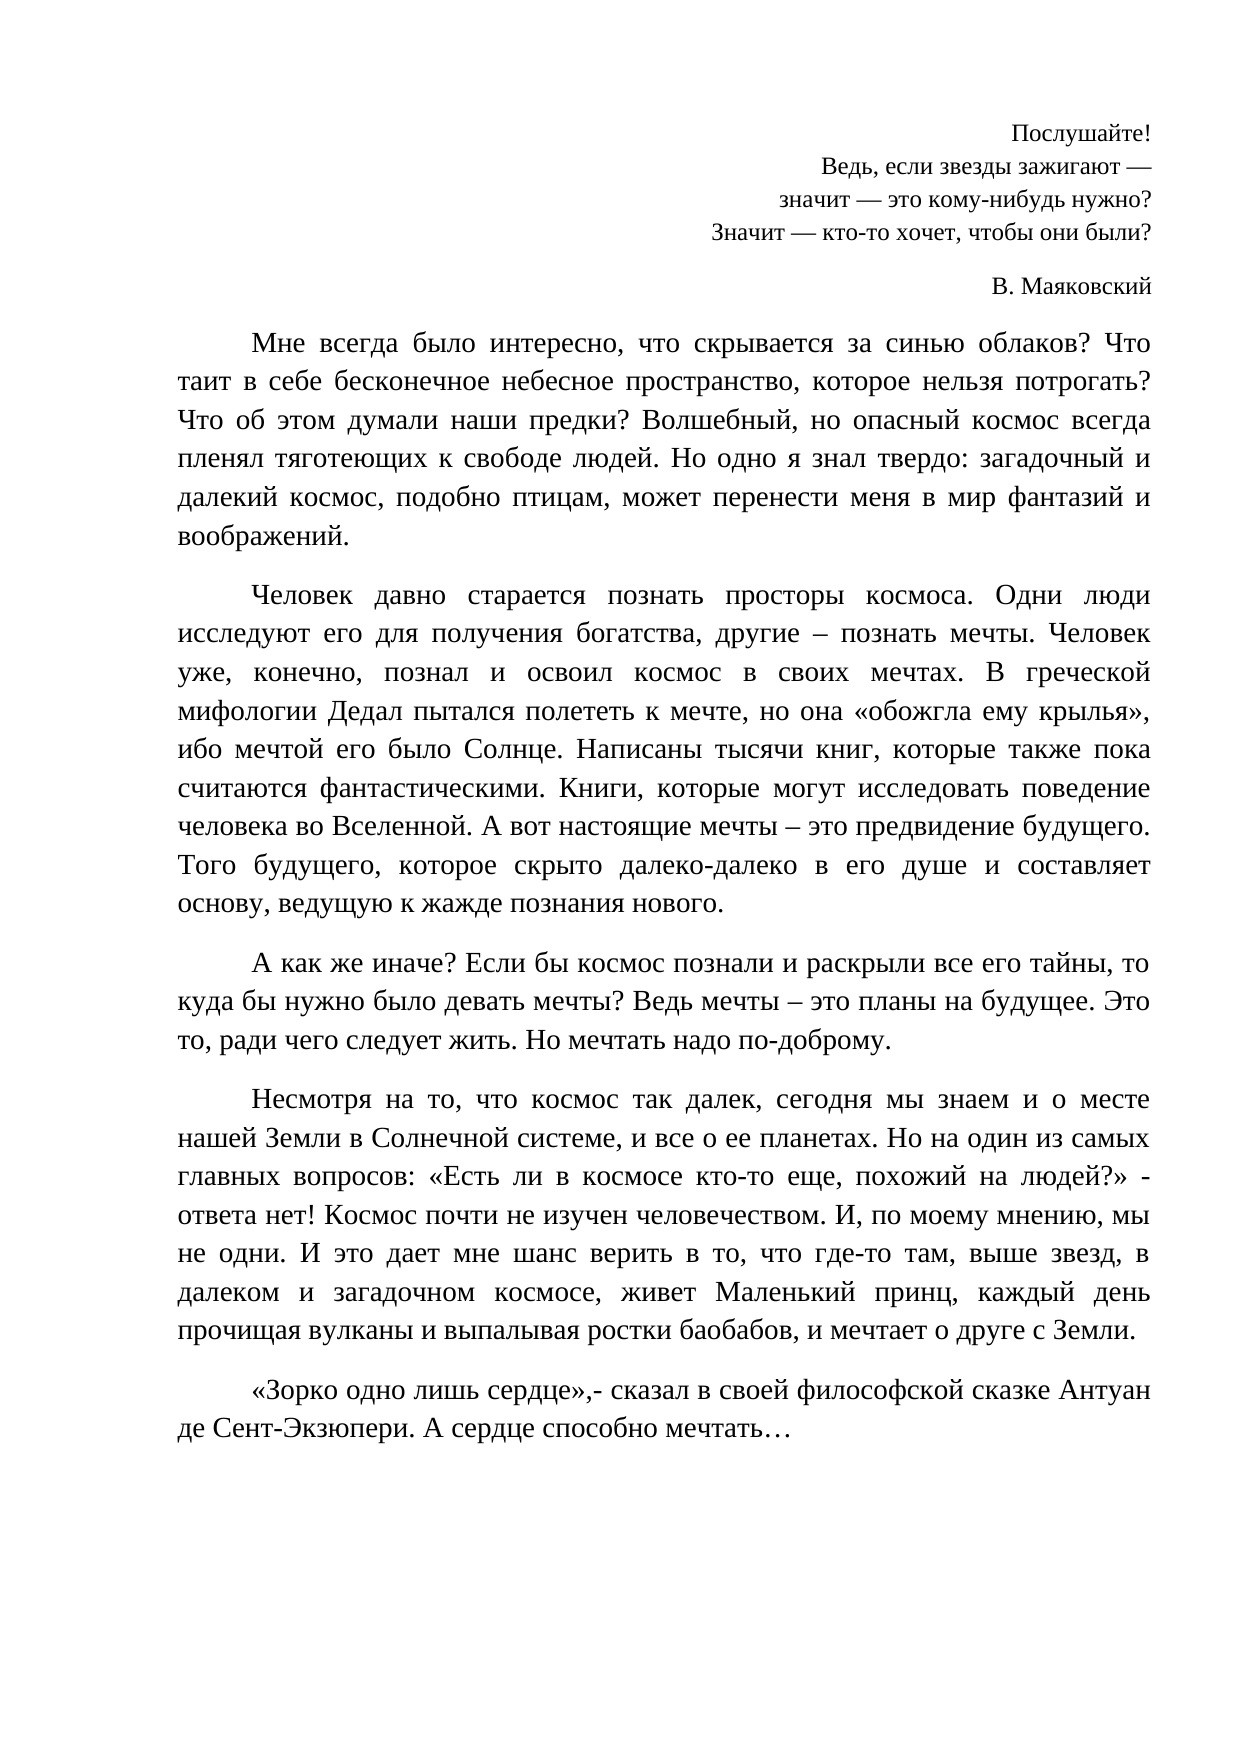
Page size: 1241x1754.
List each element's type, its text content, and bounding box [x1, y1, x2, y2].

text Послушайте! Ведь, если звезды зажигают — значит — это кому-нибудь нужно? Значит — кто-то хочет, чтобы они были? [177, 118, 1152, 246]
text «Зорко одно лишь сердце»,- сказал в своей философской сказке Антуан де Сент-Экзюпери. А сердце способно мечтать… [177, 1372, 1152, 1444]
text Человек давно старается познать просторы космоса. Одни люди исследуют его для получения богатства, другие – познать мечты. Человек уже, конечно, познал и освоил космос в своих мечтах. В греческой мифологии Дедал пытался полететь к мечте, но она «обожгла ему крылья», ибо мечтой его было Солнце. Написаны тысячи книг, которые также пока считаются фантастическими. Книги, которые могут исследовать поведение человека во Вселенной. А вот настоящие мечты – это предвидение будущего. Того будущего, которое скрыто далеко-далеко в его душе и составляет основу, ведущую к жажде познания нового. [177, 577, 1152, 919]
text Несмотря на то, что космос так далек, сегодня мы знаем и о месте нашей Земли в Солнечной системе, и все о ее планетах. Но на один из самых главных вопросов: «Есть ли в космосе кто-то еще, похожий на людей?» - ответа нет! Космос почти не изучен человечеством. И, по моему мнению, мы не одни. И это дает мне шанс верить в то, что где-то там, выше звезд, в далеком и загадочном космосе, живет Маленький принц, каждый день прочищая вулканы и выпалывая ростки баобабов, и мечтает о друге с Земли. [177, 1081, 1152, 1346]
text Мне всегда было интересно, что скрывается за синью облаков? Что таит в себе бесконечное небесное пространство, которое нельзя потрогать? Что об этом думали наши предки? Волшебный, но опасный космос всегда пленял тяготеющих к свободе людей. Но одно я знал твердо: загадочный и далекий космос, подобно птицам, может перенести меня в мир фантазий и воображений. [177, 325, 1152, 551]
text В. Маяковский [177, 271, 1152, 300]
text А как же иначе? Если бы космос познали и раскрыли все его тайны, то куда бы нужно было девать мечты? Ведь мечты – это планы на будущее. Это то, ради чего следует жить. Но мечтать надо по-доброму. [177, 945, 1152, 1055]
